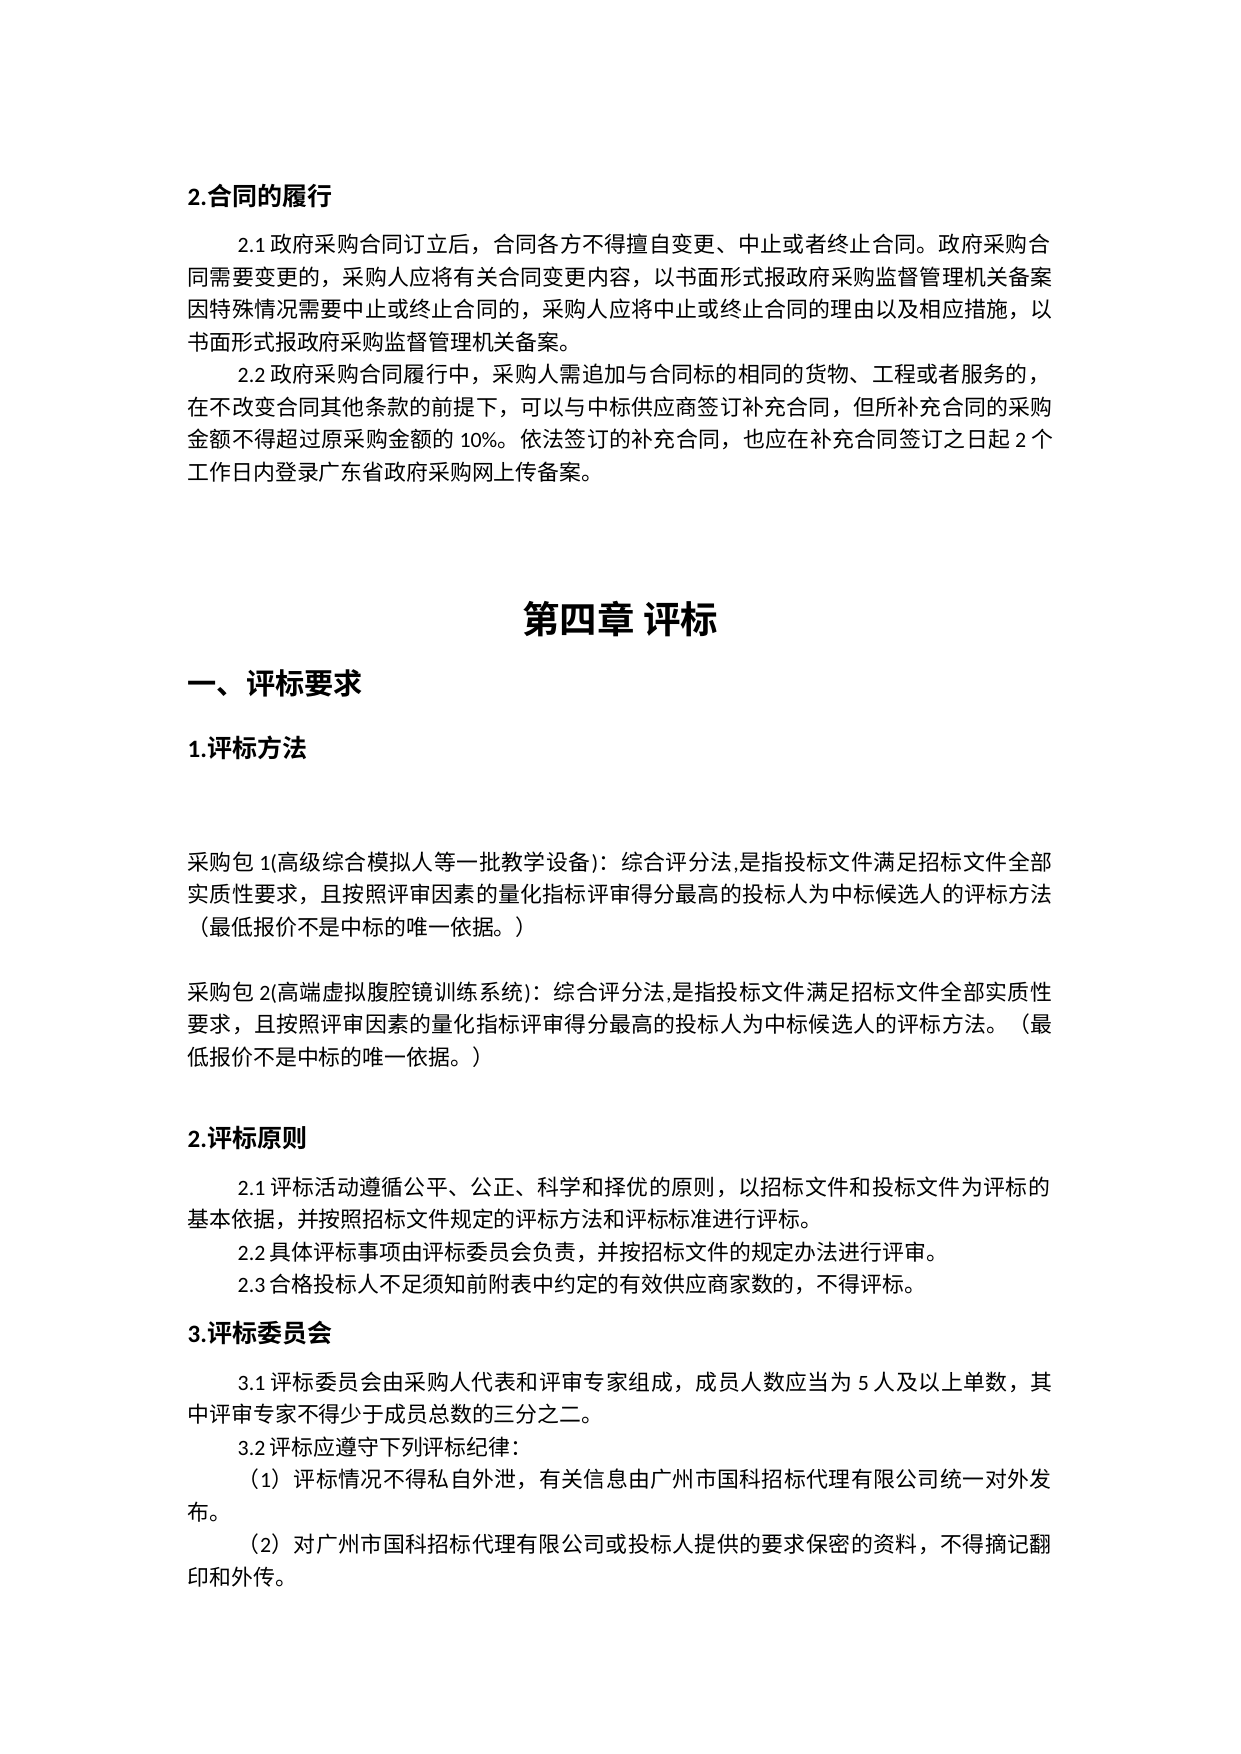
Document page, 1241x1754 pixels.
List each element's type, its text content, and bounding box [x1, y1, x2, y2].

text 2.1政府采购合同订立后，合同各方不得擅自变更、中止或者终止合同。政府采购合同需要变更的，采购人应将有关合同变更内容，以书面形式报政府采购监督管理机关备案；因特殊情况需要中止或终止合同的，采购人应将中止或终止合同的理由以及相应措施，以书面形式报政府采购监督管理机关备案。 [187, 227, 1053, 357]
text 3.2评标应遵守下列评标纪律： [187, 1429, 1053, 1462]
text 1.评标方法 [187, 714, 1053, 779]
text （2）对广州市国科招标代理有限公司或投标人提供的要求保密的资料，不得摘记翻印和外传。 [187, 1527, 1053, 1592]
text 采购包2(高端虚拟腹腔镜训练系统)：综合评分法,是指投标文件满足招标文件全部实质性要求，且按照评审因素的量化指标评审得分最高的投标人为中标候选人的评标方法。（最低报价不是中标的唯一依据。） [187, 974, 1053, 1072]
text 2.2政府采购合同履行中，采购人需追加与合同标的相同的货物、工程或者服务的，在不改变合同其他条款的前提下，可以与中标供应商签订补充合同，但所补充合同的采购金额不得超过原采购金额的10%。依法签订的补充合同，也应在补充合同签订之日起2个工作日内登录广东省政府采购网上传备案。 [187, 357, 1053, 487]
text 一、评标要求 [187, 649, 1053, 714]
text 2.1评标活动遵循公平、公正、科学和择优的原则，以招标文件和投标文件为评标的基本依据，并按照招标文件规定的评标方法和评标标准进行评标。 [187, 1169, 1053, 1234]
text 2.评标原则 [187, 1104, 1053, 1169]
text 2.2具体评标事项由评标委员会负责，并按招标文件的规定办法进行评审。 [187, 1234, 1053, 1267]
text 3.评标委员会 [187, 1299, 1053, 1364]
text 3.1评标委员会由采购人代表和评审专家组成，成员人数应当为5人及以上单数，其中评审专家不得少于成员总数的三分之二。 [187, 1364, 1053, 1429]
text 2.合同的履行 [187, 162, 1053, 227]
text 第四章 评标 [187, 584, 1053, 649]
text 采购包1(高级综合模拟人等一批教学设备)：综合评分法,是指投标文件满足招标文件全部实质性要求，且按照评审因素的量化指标评审得分最高的投标人为中标候选人的评标方法。（最低报价不是中标的唯一依据。） [187, 844, 1053, 942]
text 2.3合格投标人不足须知前附表中约定的有效供应商家数的，不得评标。 [187, 1267, 1053, 1299]
text （1）评标情况不得私自外泄，有关信息由广州市国科招标代理有限公司统一对外发布。 [187, 1462, 1053, 1527]
